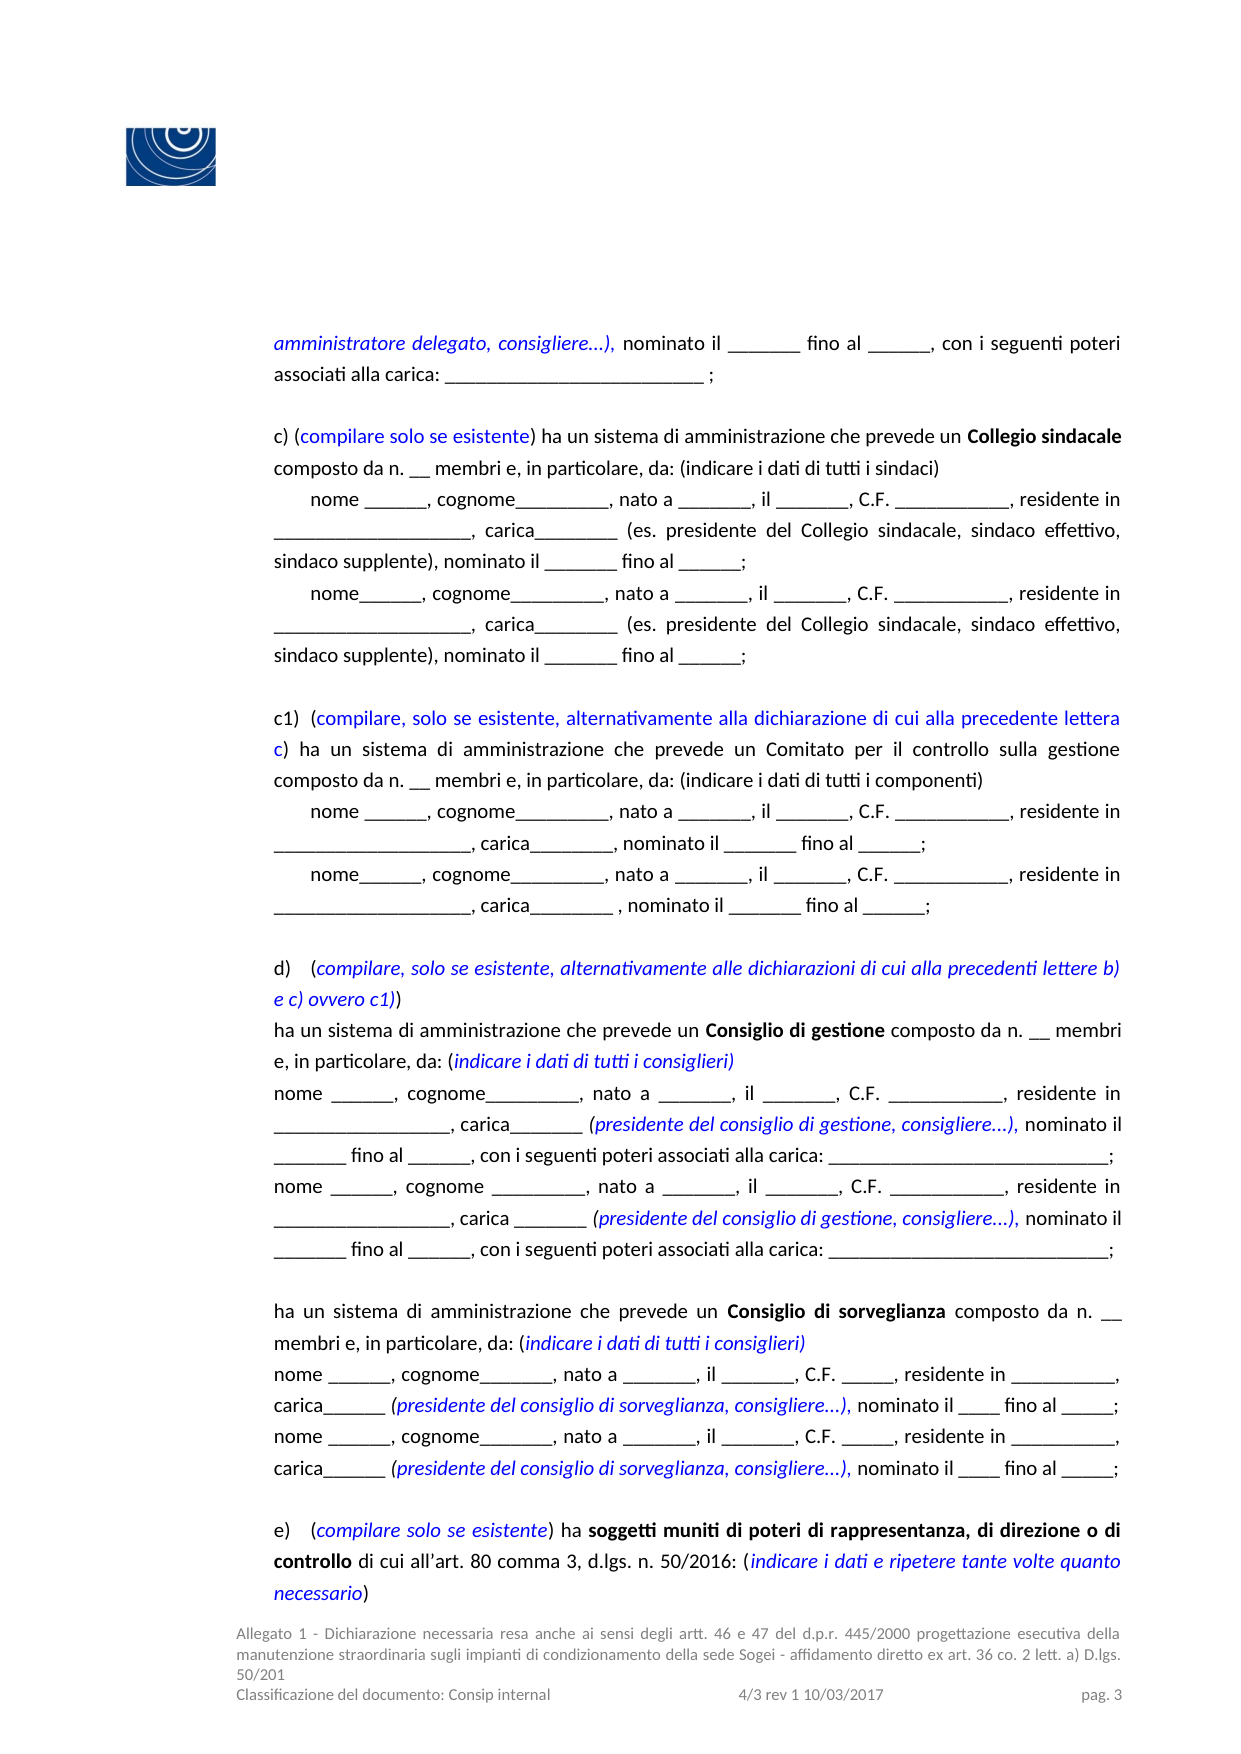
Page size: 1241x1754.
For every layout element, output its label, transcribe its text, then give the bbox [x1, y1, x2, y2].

list nome ______, cognome_______, nato a _______, il _______, C.F. _____, residente in __________, carica______ (presidente del consiglio di sorveglianza, consigliere...), nominato il ____ fino al _____; [274, 1356, 1122, 1419]
list c1) (compilare, solo se esistente, alternativamente alla dichiarazione di cui alla precedente lettera c) ha un sistema di amministrazione che prevede un Comitato per il controllo sulla gestione composto da n. __ membri e, in particolare, da: (indicare i dati di tutti i componenti) [274, 700, 1122, 794]
picture [0, 0, 216, 185]
list c) (compilare solo se esistente) ha un sistema di amministrazione che prevede un Collegio sindacale composto da n. __ membri e, in particolare, da: (indicare i dati di tutti i sindaci) [274, 419, 1122, 481]
list nome______, cognome_________, nato a _______, il _______, C.F. ___________, residente in ___________________, carica________ , nominato il _______ fino al ______; [274, 856, 1122, 919]
list nome______, cognome_________, nato a _______, il _______, C.F. ___________, residente in ___________________, carica________ (es. presidente del Collegio sindacale, sindaco effettivo, sindaco supplente), nominato il _______ fino al ______; [274, 575, 1122, 669]
list nome ______, cognome_________, nato a _______, il _______, C.F. ___________, residente in ___________________, carica________, nominato il _______ fino al ______; [274, 794, 1122, 856]
list nome ______, cognome_______, nato a _______, il _______, C.F. _____, residente in __________, carica______ (presidente del consiglio di sorveglianza, consigliere...), nominato il ____ fino al _____; [274, 1419, 1122, 1481]
text ha un sistema di amministrazione che prevede un Consiglio di sorveglianza composto da n. __ membri e, in particolare, da: (indicare i dati di tutti i consiglieri) [274, 1294, 1122, 1356]
text nome ______, cognome _________, nato a _______, il _______, C.F. ___________, residente in _________________, carica _______ (presidente del consiglio di gestione, consigliere...), nominato il _______ fino al ______, con i seguenti poteri associati alla carica: ___________________________; [274, 1169, 1122, 1262]
text e) (compilare solo se esistente) ha soggetti muniti di poteri di rappresentanza, di direzione o di controllo di cui all’art. 80 comma 3, d.lgs. n. 50/2016: (indicare i dati e ripetere tante volte quanto necessario) [274, 1512, 1122, 1606]
list nome ______, cognome_________, nato a _______, il _______, C.F. ___________, residente in ___________________, carica________ (es. presidente del Collegio sindacale, sindaco effettivo, sindaco supplente), nominato il _______ fino al ______; [274, 481, 1122, 575]
text d) (compilare, solo se esistente, alternativamente alle dichiarazioni di cui alla precedenti lettere b) e c) ovvero c1)) [274, 950, 1122, 1012]
text ha un sistema di amministrazione che prevede un Consiglio di gestione composto da n. __ membri e, in particolare, da: (indicare i dati di tutti i consiglieri) [274, 1012, 1122, 1075]
list nome ______, cognome_________, nato a _______, il _______, C.F. ___________, residente in _________________, carica_______ (presidente del consiglio di gestione, consigliere...), nominato il _______ fino al ______, con i seguenti poteri associati alla carica: ___________________________; [274, 1075, 1122, 1169]
